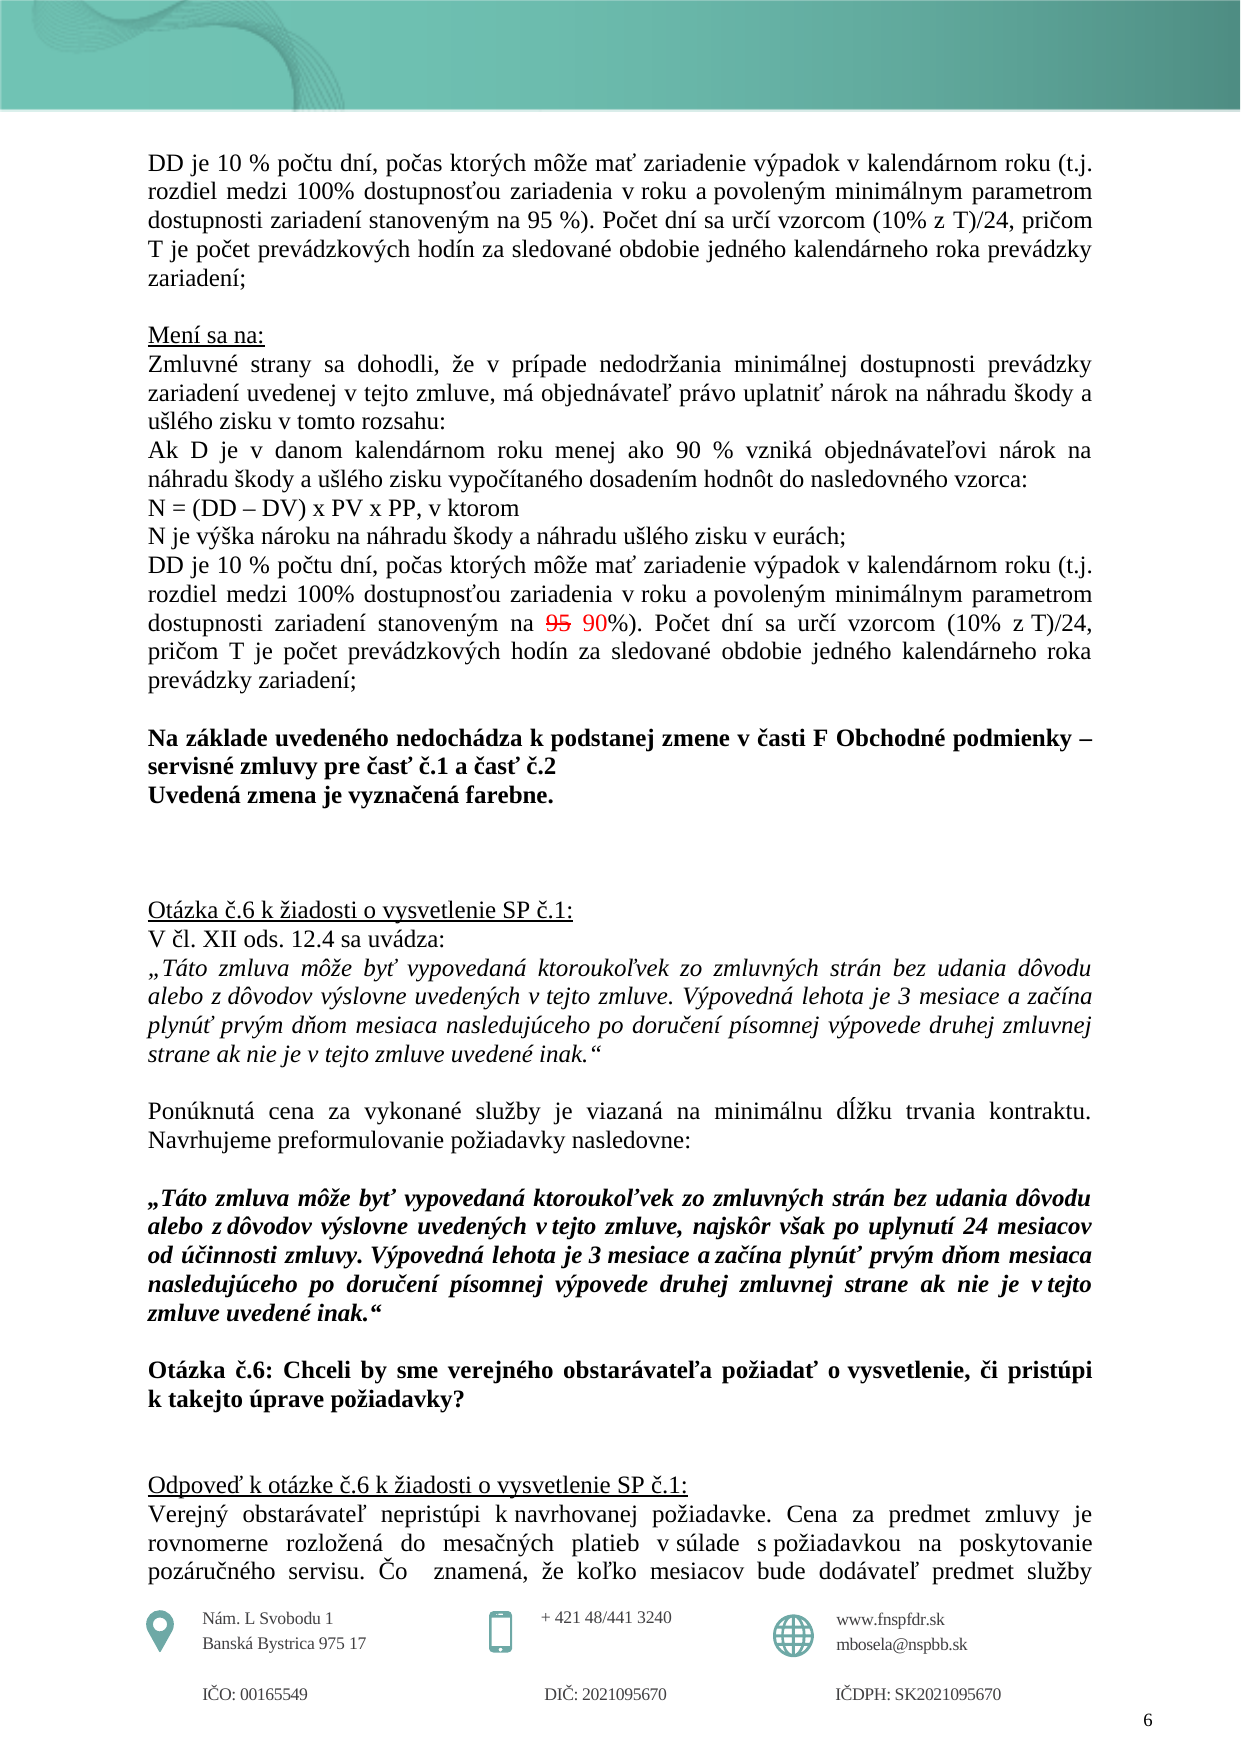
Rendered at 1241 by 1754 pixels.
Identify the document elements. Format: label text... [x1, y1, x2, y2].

picture [0, 0, 1241, 112]
text DD je 10 % počtu dní, počas ktorých môže mať zariadenie výpadok v kalendárnom roku (t.j. rozdiel medzi 100% dostupnosťou zariadenia v roku a povoleným minimálnym parametrom dostupnosti zariadení stanoveným na 95 %). Počet dní sa určí vzorcom (10% z T)/24, pričom T je počet prevádzkových hodín za sledované obdobie jedného kalendárneho roka prevádzky zariadení; [148, 148, 1093, 291]
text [148, 1499, 1093, 1585]
text „Táto zmluva môže byť vypovedaná ktoroukoľvek zo zmluvných strán bez udania dôvodu alebo z dôvodov výslovne uvedených v tejto zmluve. Výpovedná lehota je 3 mesiace a začína plynúť prvým dňom mesiaca nasledujúceho po doručení písomnej výpovede druhej zmluvnej strane ak nie je v tejto zmluve uvedené inak.“ [148, 953, 1093, 1068]
text Odpoveď k otázke č.6 k žiadosti o vysvetlenie SP č.1: [148, 1470, 1093, 1499]
text Na základe uvedeného nedochádza k podstanej zmene v časti F Obchodné podmienky – servisné zmluvy pre časť č.1 a časť č.2 [148, 723, 1093, 780]
text V čl. XII ods. 12.4 sa uvádza: [148, 924, 1093, 953]
text DD je 10 % počtu dní, počas ktorých môže mať zariadenie výpadok v kalendárnom roku (t.j. rozdiel medzi 100% dostupnosťou zariadenia v roku a povoleným minimálnym parametrom dostupnosti zariadení stanoveným na 95 90%). Počet dní sa určí vzorcom (10% z T)/24, pričom T je počet prevádzkových hodín za sledované obdobie jedného kalendárneho roka prevádzky zariadení; [148, 550, 1093, 694]
text Ponúknutá cena za vykonané služby je viazaná na minimálnu dĺžku trvania kontraktu. Navrhujeme preformulovanie požiadavky nasledovne: [148, 1096, 1093, 1154]
text Otázka č.6 k žiadosti o vysvetlenie SP č.1: [148, 895, 1093, 924]
text N = (DD – DV) x PV x PP, v ktorom [148, 493, 1093, 521]
text Otázka č.6: Chceli by sme verejného obstarávateľa požiadať o vysvetlenie, či pristúpi k takejto úprave požiadavky? [148, 1355, 1093, 1413]
text Mení sa na: [148, 320, 1093, 349]
text N je výška nároku na náhradu škody a náhradu ušlého zisku v eurách; [148, 521, 1093, 550]
text „Táto zmluva môže byť vypovedaná ktoroukoľvek zo zmluvných strán bez udania dôvodu alebo z dôvodov výslovne uvedených v tejto zmluve, najskôr však po uplynutí 24 mesiacov od účinnosti zmluvy. Výpovedná lehota je 3 mesiace a začína plynúť prvým dňom mesiaca nasledujúceho po doručení písomnej výpovede druhej zmluvnej strane ak nie je v tejto zmluve uvedené inak.“ [148, 1183, 1093, 1326]
text Uvedená zmena je vyznačená farebne. [148, 780, 1093, 809]
